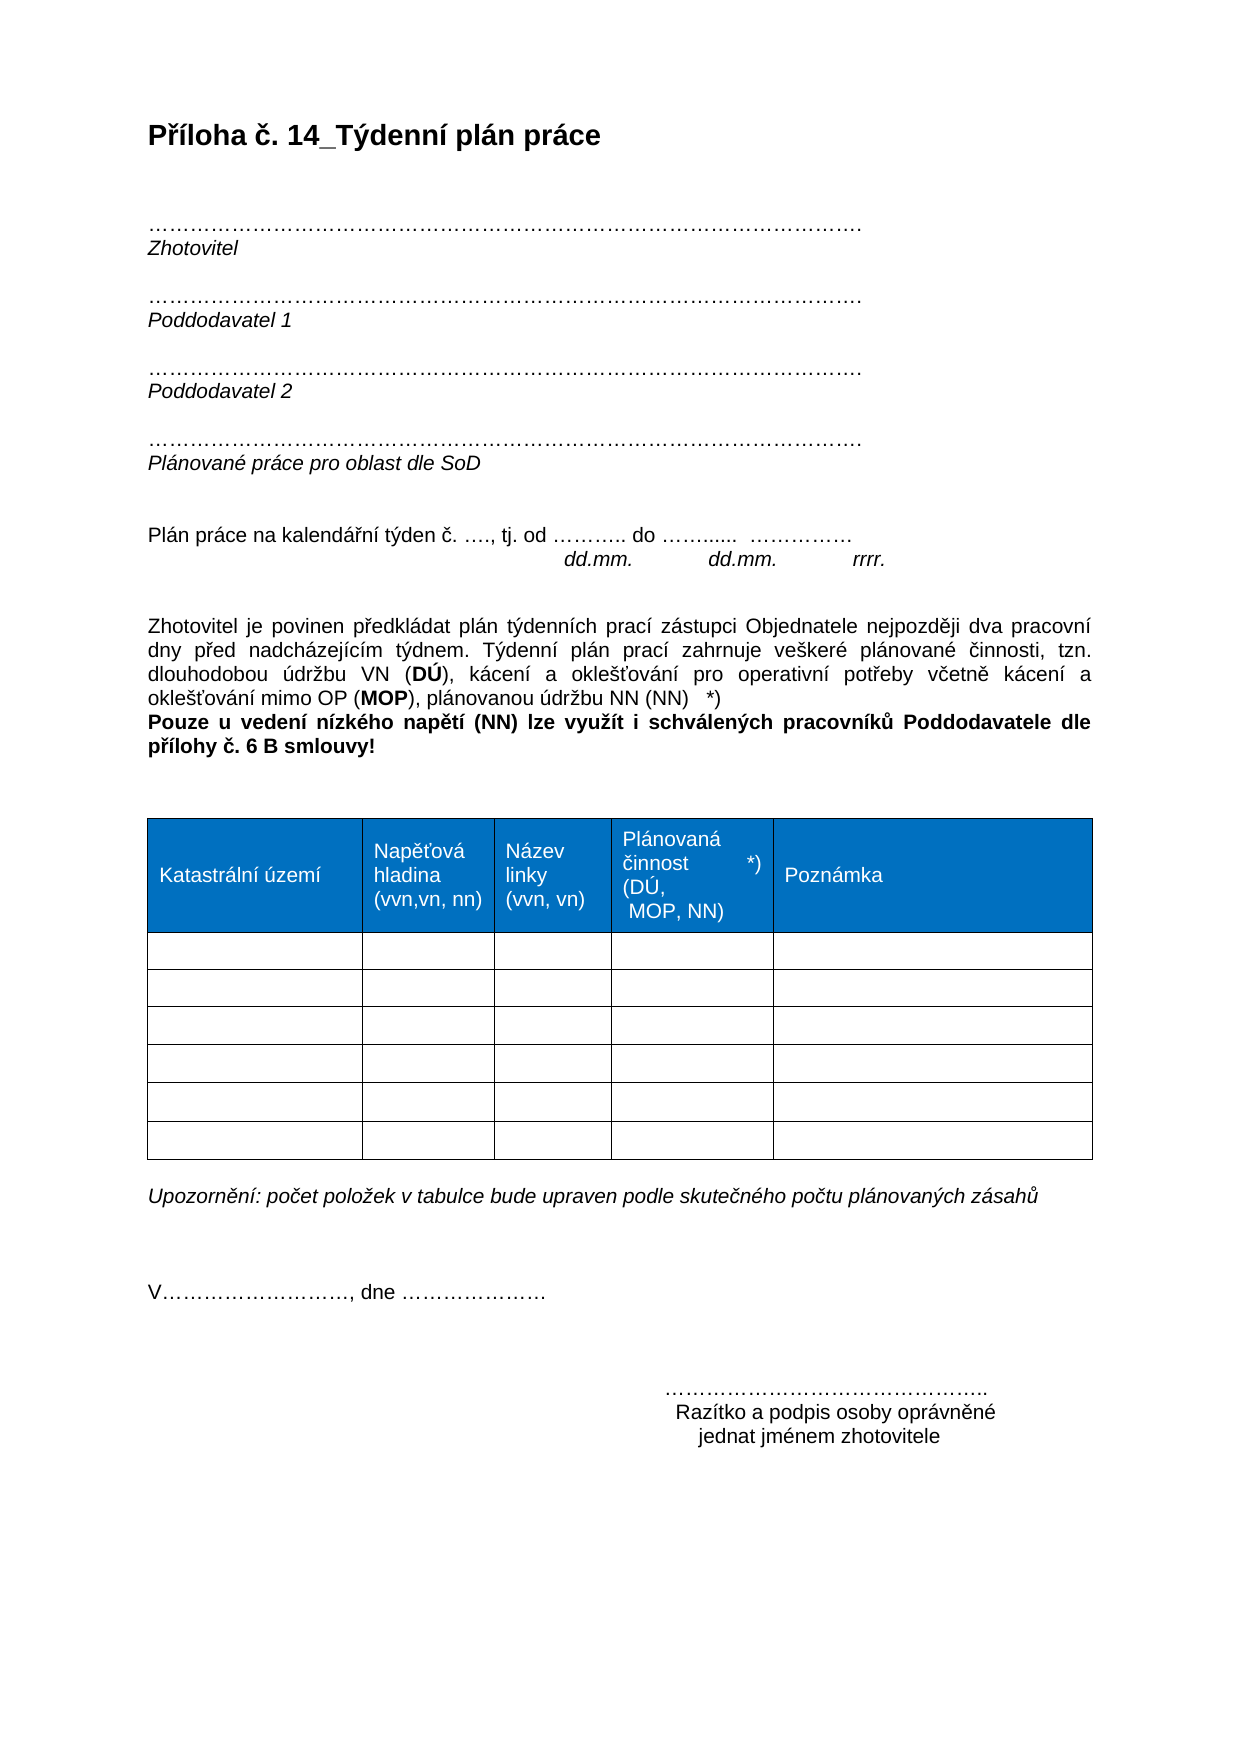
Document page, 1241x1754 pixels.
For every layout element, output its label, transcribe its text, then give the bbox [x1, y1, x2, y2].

table_cell [363, 933, 494, 968]
table_header Název linky (vvn, vn) [495, 819, 611, 932]
table_cell [612, 1083, 773, 1121]
text dd.mm. dd.mm. rrrr. [148, 547, 1093, 571]
text Pouze u vedení nízkého napětí (NN) lze využít i schválených pracovníků Poddodavatele dle přílohy č. 6 B smlouvy! [148, 710, 1093, 758]
text …………………………………………………………………………………………. [148, 427, 1093, 451]
table_cell [363, 1007, 494, 1044]
table_cell [148, 970, 362, 1006]
text Příloha č. 14_Týdenní plán práce [148, 118, 1093, 152]
table_cell [495, 970, 611, 1006]
table_header Plánovaná činnost *) (DÚ, MOP, NN) [612, 819, 773, 932]
table_cell [363, 970, 494, 1006]
table_header Poznámka [774, 819, 1092, 932]
table_cell [148, 933, 362, 968]
table_header Napěťová hladina (vvn,vn, nn) [363, 819, 494, 932]
table_cell [612, 1045, 773, 1082]
table_cell [774, 970, 1092, 1006]
text V………………………, dne ………………… [148, 1280, 1093, 1304]
table_cell [148, 1007, 362, 1044]
table_cell [774, 1007, 1092, 1044]
table_cell [612, 1007, 773, 1044]
text Zhotovitel [148, 236, 1093, 259]
text …………………………………………………………………………………………. [148, 355, 1093, 379]
table_header Katastrální území [148, 819, 362, 932]
text Plánované práce pro oblast dle SoD [148, 451, 1093, 475]
table_cell [774, 1083, 1092, 1121]
table_cell [612, 933, 773, 968]
table_cell [495, 933, 611, 968]
text Razítko a podpis osoby oprávněné [298, 1399, 1093, 1423]
table_cell [363, 1083, 494, 1121]
table_cell [495, 1007, 611, 1044]
table_cell [612, 970, 773, 1006]
text Poddodavatel 1 [148, 307, 1093, 331]
table_cell [774, 933, 1092, 968]
text Poddodavatel 2 [148, 379, 1093, 403]
table_cell [495, 1083, 611, 1121]
table_cell [612, 1122, 773, 1159]
text Zhotovitel je povinen předkládat plán týdenních prací zástupci Objednatele nejpozději dva pracovní dny před nadcházejícím týdnem. Týdenní plán prací zahrnuje veškeré plánované činnosti, tzn. dlouhodobou údržbu VN (DÚ), kácení a oklešťování pro operativní potřeby včetně kácení a oklešťování mimo OP (MOP), plánovanou údržbu NN (NN) *) [148, 614, 1093, 710]
table_cell [148, 1122, 362, 1159]
text …………………………………………………………………………………………. [148, 212, 1093, 236]
table_cell [363, 1045, 494, 1082]
text ……………………………………….. [148, 1376, 1093, 1399]
table_cell [495, 1045, 611, 1082]
text jednat jménem zhotovitele [663, 1423, 1093, 1447]
table_cell [148, 1045, 362, 1082]
table_cell [363, 1122, 494, 1159]
table_cell [148, 1083, 362, 1121]
text Upozornění: počet položek v tabulce bude upraven podle skutečného počtu plánovaných zásahů [148, 1160, 1093, 1208]
table_cell [495, 1122, 611, 1159]
text Plán práce na kalendářní týden č. …., tj. od ……….. do ……...... …………… [148, 499, 1093, 547]
table_cell [774, 1122, 1092, 1159]
text …………………………………………………………………………………………. [148, 283, 1093, 307]
table_cell [774, 1045, 1092, 1082]
